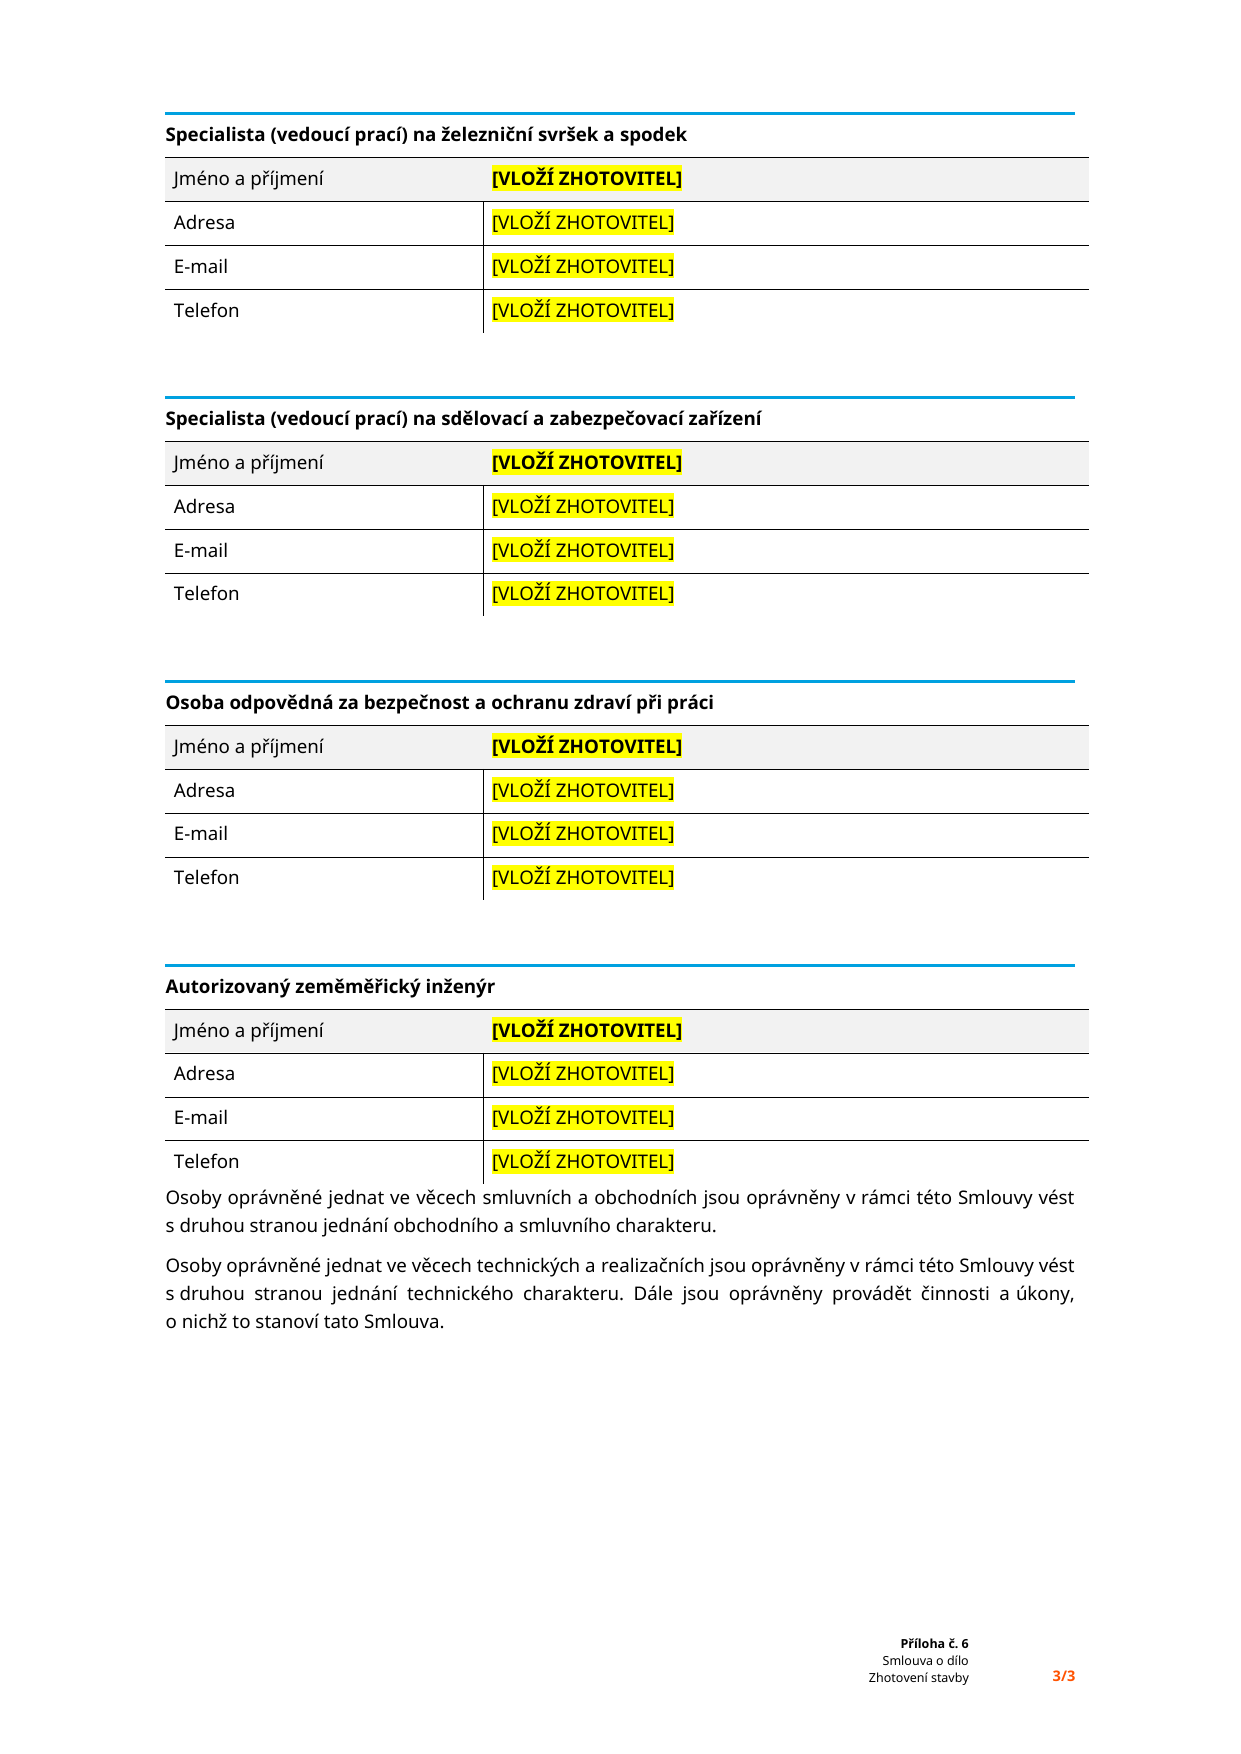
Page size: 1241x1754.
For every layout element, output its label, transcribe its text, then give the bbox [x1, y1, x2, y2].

text Osoby oprávněné jednat ve věcech smluvních a obchodních jsou oprávněny v rámci této Smlouvy vést s druhou stranou jednání obchodního a smluvního charakteru. [165, 1184, 1075, 1238]
table_cell E-mail [165, 814, 483, 856]
table_cell [VLOŽÍ ZHOTOVITEL] [484, 770, 1089, 812]
table_cell E-mail [165, 1098, 483, 1140]
table_cell [VLOŽÍ ZHOTOVITEL] [484, 1098, 1089, 1140]
table_cell [VLOŽÍ ZHOTOVITEL] [484, 574, 1089, 616]
table_header [VLOŽÍ ZHOTOVITEL] [484, 442, 1089, 485]
table_header [VLOŽÍ ZHOTOVITEL] [484, 158, 1089, 201]
table_cell Telefon [165, 574, 483, 616]
table_header Jméno a příjmení [165, 158, 484, 201]
table_cell Adresa [165, 770, 483, 812]
table_cell Adresa [165, 202, 483, 245]
table_header [VLOŽÍ ZHOTOVITEL] [484, 726, 1089, 769]
table_cell [VLOŽÍ ZHOTOVITEL] [484, 1141, 1089, 1184]
table_cell [VLOŽÍ ZHOTOVITEL] [484, 814, 1089, 856]
table_cell [VLOŽÍ ZHOTOVITEL] [484, 202, 1089, 245]
table_header Jméno a příjmení [165, 726, 484, 769]
table_cell [VLOŽÍ ZHOTOVITEL] [484, 290, 1089, 332]
table_cell Telefon [165, 858, 483, 900]
text Specialista (vedoucí prací) na železniční svršek a spodek [165, 115, 1075, 147]
table_header Jméno a příjmení [165, 442, 484, 485]
text Osoby oprávněné jednat ve věcech technických a realizačních jsou oprávněny v rámci této Smlouvy vést s druhou stranou jednání technického charakteru. Dále jsou oprávněny provádět činnosti a úkony, o nichž to stanoví tato Smlouva. [165, 1253, 1075, 1334]
table_cell [VLOŽÍ ZHOTOVITEL] [484, 1054, 1089, 1096]
table_cell Telefon [165, 1141, 483, 1184]
table_cell E-mail [165, 530, 483, 572]
table_cell E-mail [165, 246, 483, 289]
table_cell [VLOŽÍ ZHOTOVITEL] [484, 486, 1089, 529]
text Autorizovaný zeměměřický inženýr [165, 967, 1075, 999]
table_cell Telefon [165, 290, 483, 332]
table_header [VLOŽÍ ZHOTOVITEL] [484, 1010, 1089, 1052]
table_cell [VLOŽÍ ZHOTOVITEL] [484, 858, 1089, 900]
table_cell Adresa [165, 1054, 483, 1096]
text Specialista (vedoucí prací) na sdělovací a zabezpečovací zařízení [165, 399, 1075, 431]
table_cell [VLOŽÍ ZHOTOVITEL] [484, 530, 1089, 572]
text Osoba odpovědná za bezpečnost a ochranu zdraví při práci [165, 683, 1075, 715]
table_header Jméno a příjmení [165, 1010, 484, 1052]
table_cell [VLOŽÍ ZHOTOVITEL] [484, 246, 1089, 289]
table_cell Adresa [165, 486, 483, 529]
